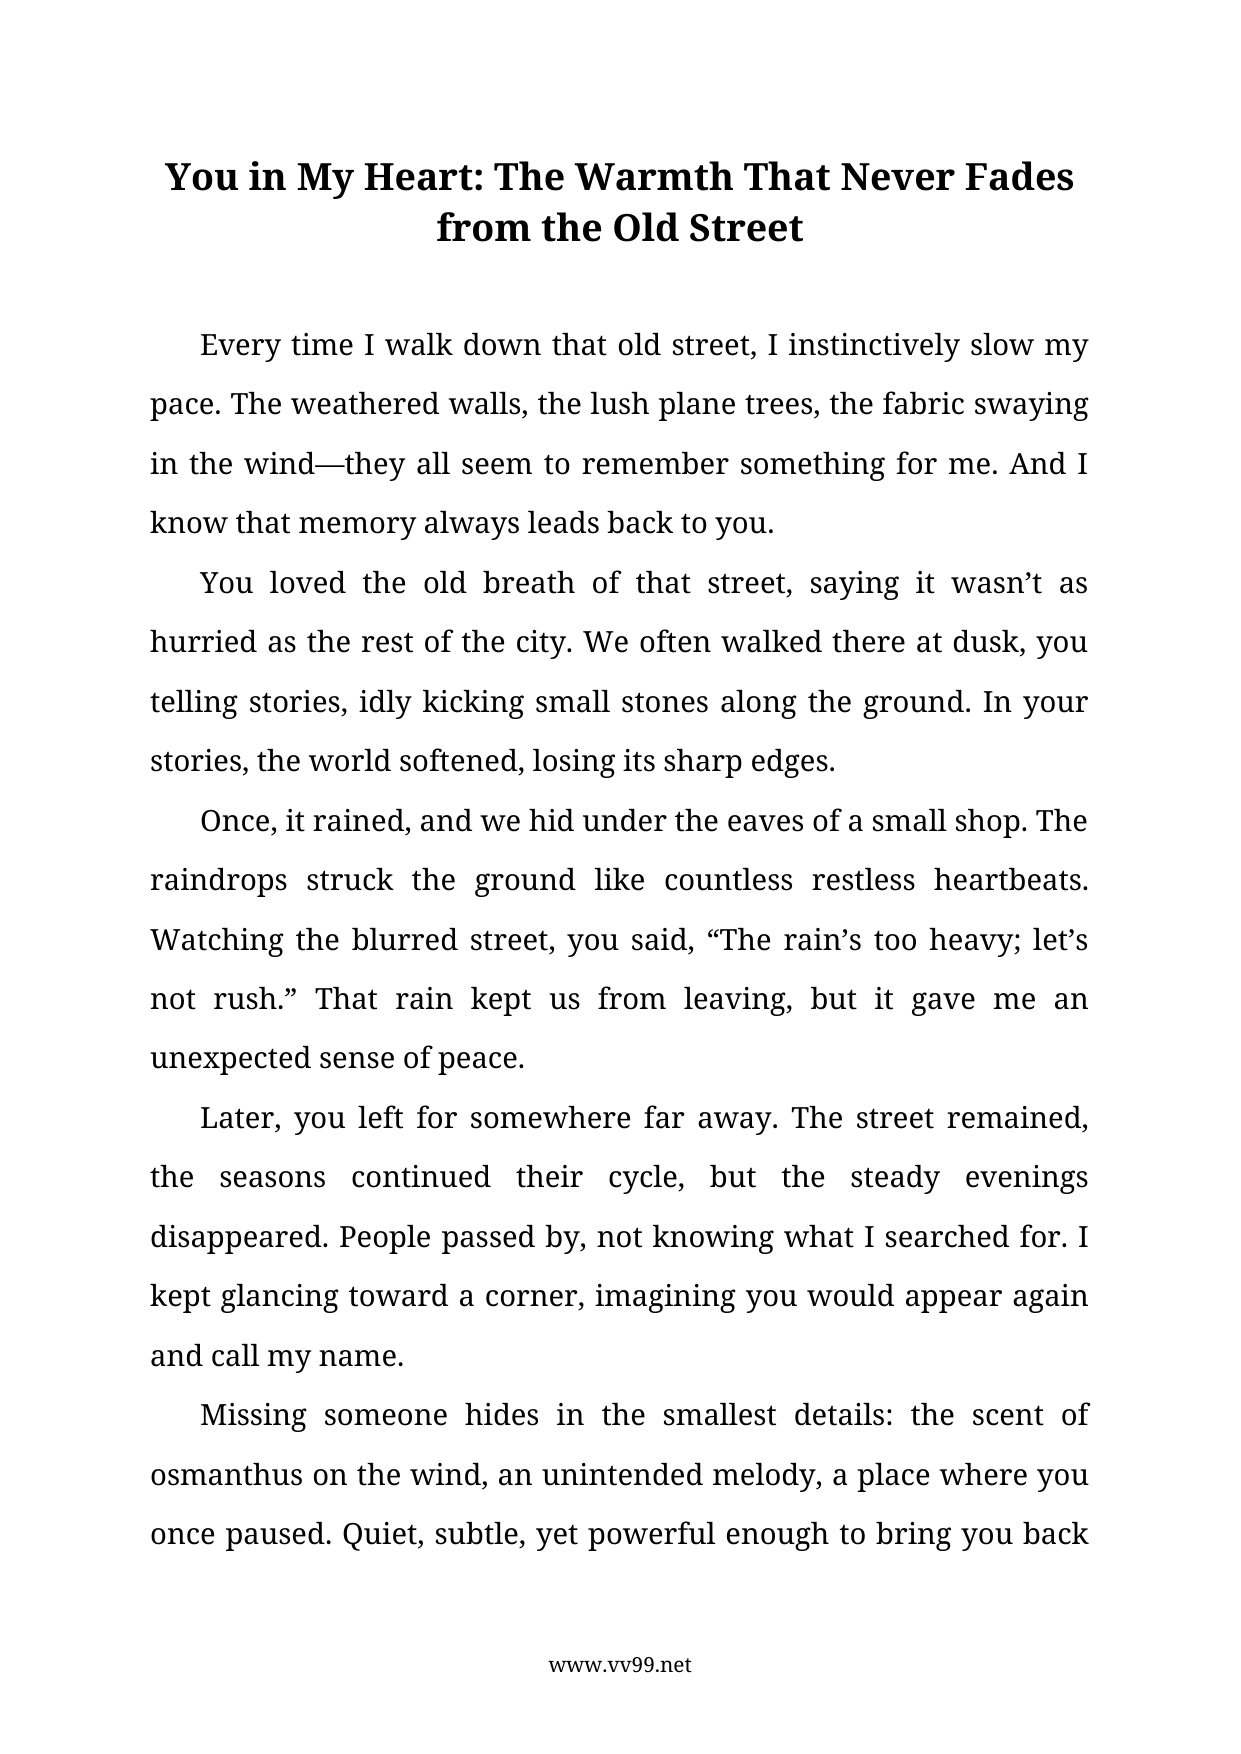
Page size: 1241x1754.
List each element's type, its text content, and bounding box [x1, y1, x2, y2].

text Later, you left for somewhere far away. The street remained, the seasons continued their cycle, but the steady evenings disappeared. People passed by, not knowing what I searched for. I kept glancing toward a corner, imagining you would appear again and call my name. [150, 1097, 1090, 1375]
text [150, 1394, 1090, 1553]
text You loved the old breath of that street, saying it wasn’t as hurried as the rest of the city. We often walked there at dusk, you telling stories, idly kicking small stones along the ground. In your stories, the world softened, losing its sharp edges. [150, 562, 1090, 780]
text Once, it rained, and we hid under the eaves of a small shop. The raindrops struck the ground like countless restless heartbeats. Watching the blurred street, you said, “The rain’s too heavy; let’s not rush.” That rain kept us from leaving, but it gave me an unexpected sense of peace. [150, 800, 1090, 1077]
text Every time I walk down that old street, I instinctively slow my pace. The weathered walls, the lush plane trees, the fabric swaying in the wind—they all seem to remember something for me. And I know that memory always leads back to you. [150, 324, 1090, 542]
subtitle You in My Heart: The Warmth That Never Fades from the Old Street [150, 150, 1090, 252]
